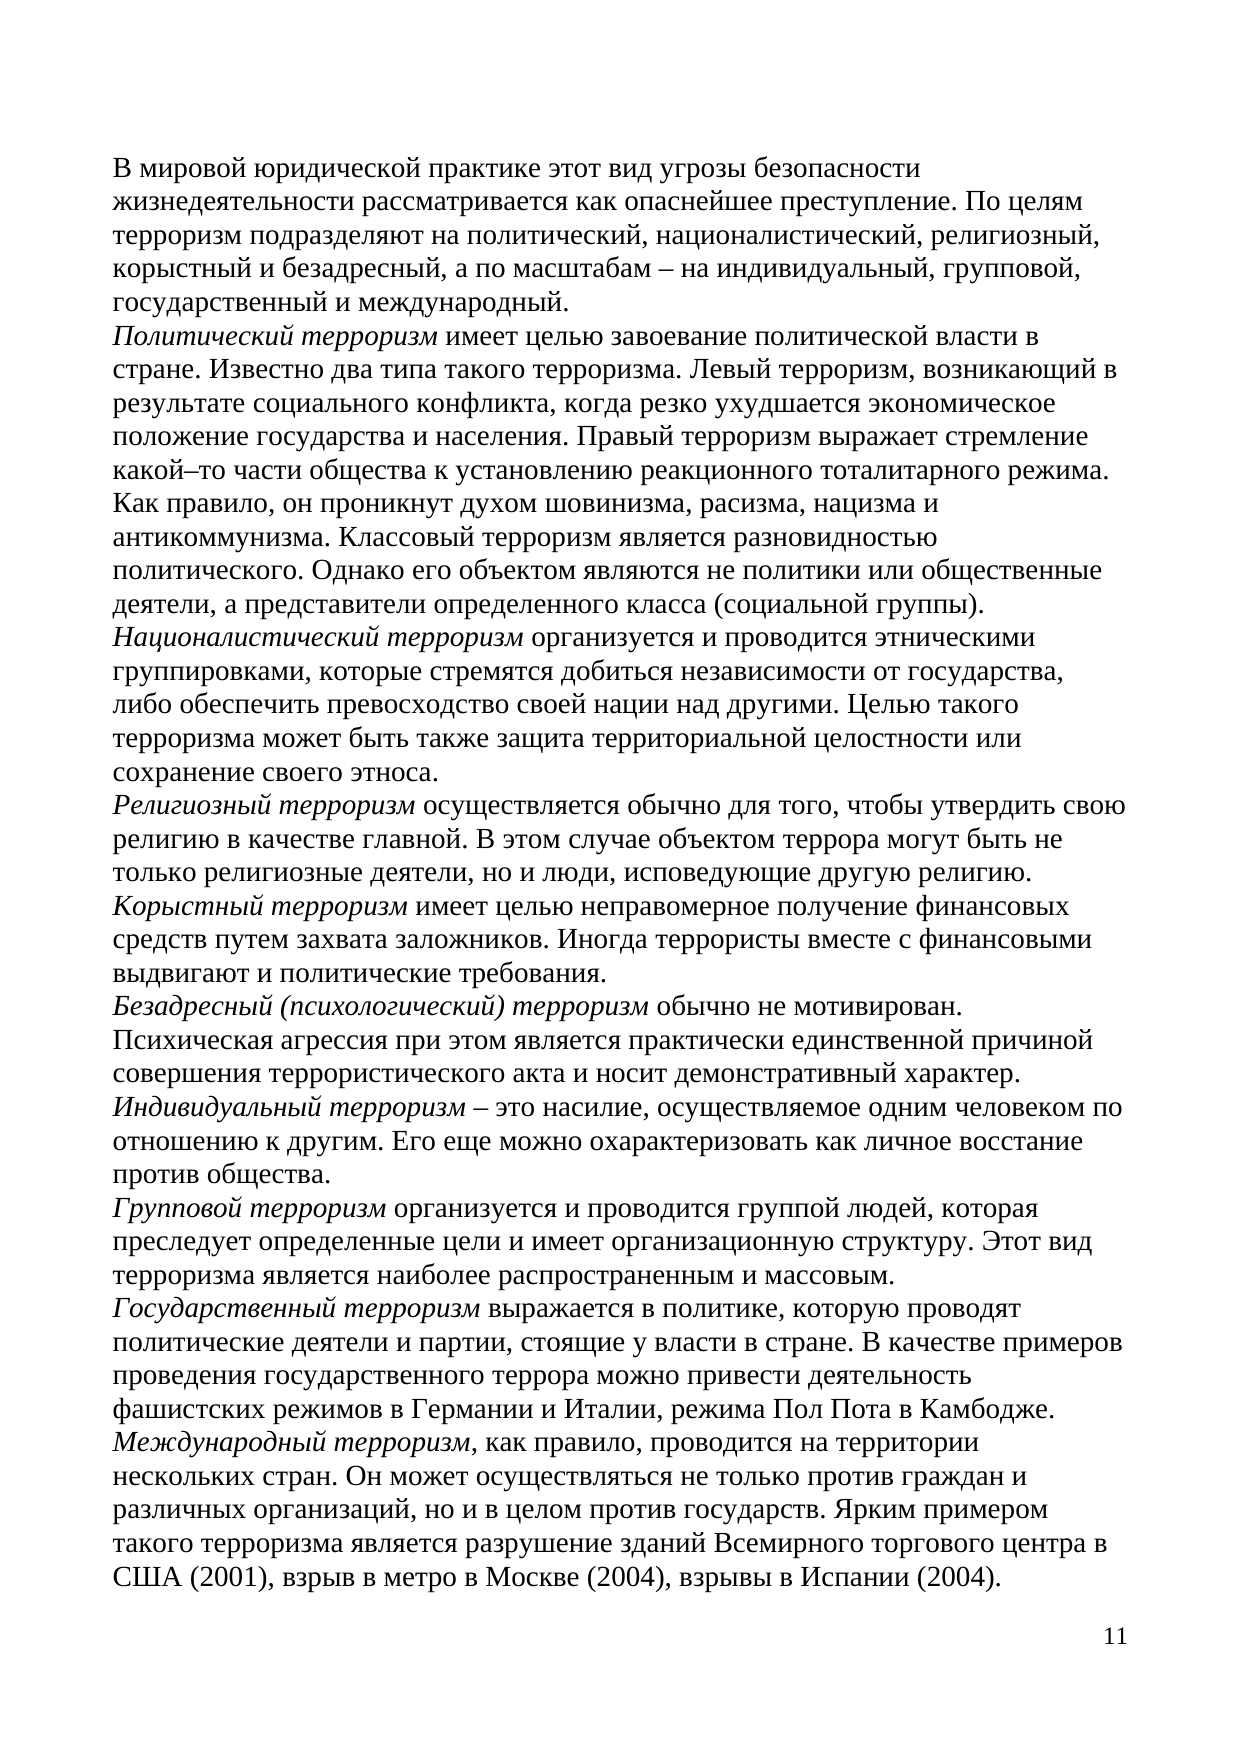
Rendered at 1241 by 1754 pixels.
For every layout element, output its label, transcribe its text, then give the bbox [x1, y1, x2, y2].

text Религиозный терроризм осуществляется обычно для того, чтобы утвердить свою религию в качестве главной. В этом случае объектом террора могут быть не только религиозные деятели, но и люди, исповедующие другую религию. [112, 787, 1128, 888]
text Групповой терроризм организуется и проводится группой людей, которая преследует определенные цели и имеет организационную структуру. Этот вид терроризма является наиболее распространенным и массовым. [112, 1190, 1128, 1290]
text Индивидуальный терроризм – это насилие, осуществляемое одним человеком по отношению к другим. Его еще можно охарактеризовать как личное восстание против общества. [112, 1089, 1128, 1190]
text Политический терроризм имеет целью завоевание политической власти в стране. Известно два типа такого терроризма. Левый терроризм, возникающий в результате социального конфликта, когда резко ухудшается экономическое положение государства и населения. Правый терроризм выражает стремление какой–то части общества к установлению реакционного тоталитарного режима. Как правило, он проникнут духом шовинизма, расизма, нацизма и антикоммунизма. Классовый терроризм является разновидностью политического. Однако его объектом являются не политики или общественные деятели, а представители определенного класса (социальной группы). [112, 318, 1128, 619]
text Государственный терроризм выражается в политике, которую проводят политические деятели и партии, стоящие у власти в стране. В качестве примеров проведения государственного террора можно привести деятельность фашистских режимов в Германии и Италии, режима Пол Пота в Камбодже. [112, 1290, 1128, 1424]
text Безадресный (психологический) терроризм обычно не мотивирован. Психическая агрессия при этом является практически единственной причиной совершения террористического акта и носит демонстративный характер. [112, 988, 1128, 1089]
text Международный терроризм, как правило, проводится на территории нескольких стран. Он может осуществляться не только против граждан и различных организаций, но и в целом против государств. Ярким примером такого терроризма является разрушение зданий Всемирного торгового центра в США (2001), взрыв в метро в Москве (2004), взрывы в Испании (2004). [112, 1424, 1128, 1592]
text В мировой юридической практике этот вид угрозы безопасности жизнедеятельности рассматривается как опаснейшее преступление. По целям терроризм подразделяют на политический, националистический, религиозный, корыстный и безадресный, а по масштабам – на индивидуальный, групповой, государственный и международный. [112, 150, 1128, 318]
text Националистический терроризм организуется и проводится этническими группировками, которые стремятся добиться независимости от государства, либо обеспечить превосходство своей нации над другими. Целью такого терроризма может быть также защита территориальной целостности или сохранение своего этноса. [112, 619, 1128, 787]
text Корыстный терроризм имеет целью неправомерное получение финансовых средств путем захвата заложников. Иногда террористы вместе с финансовыми выдвигают и политические требования. [112, 888, 1128, 988]
